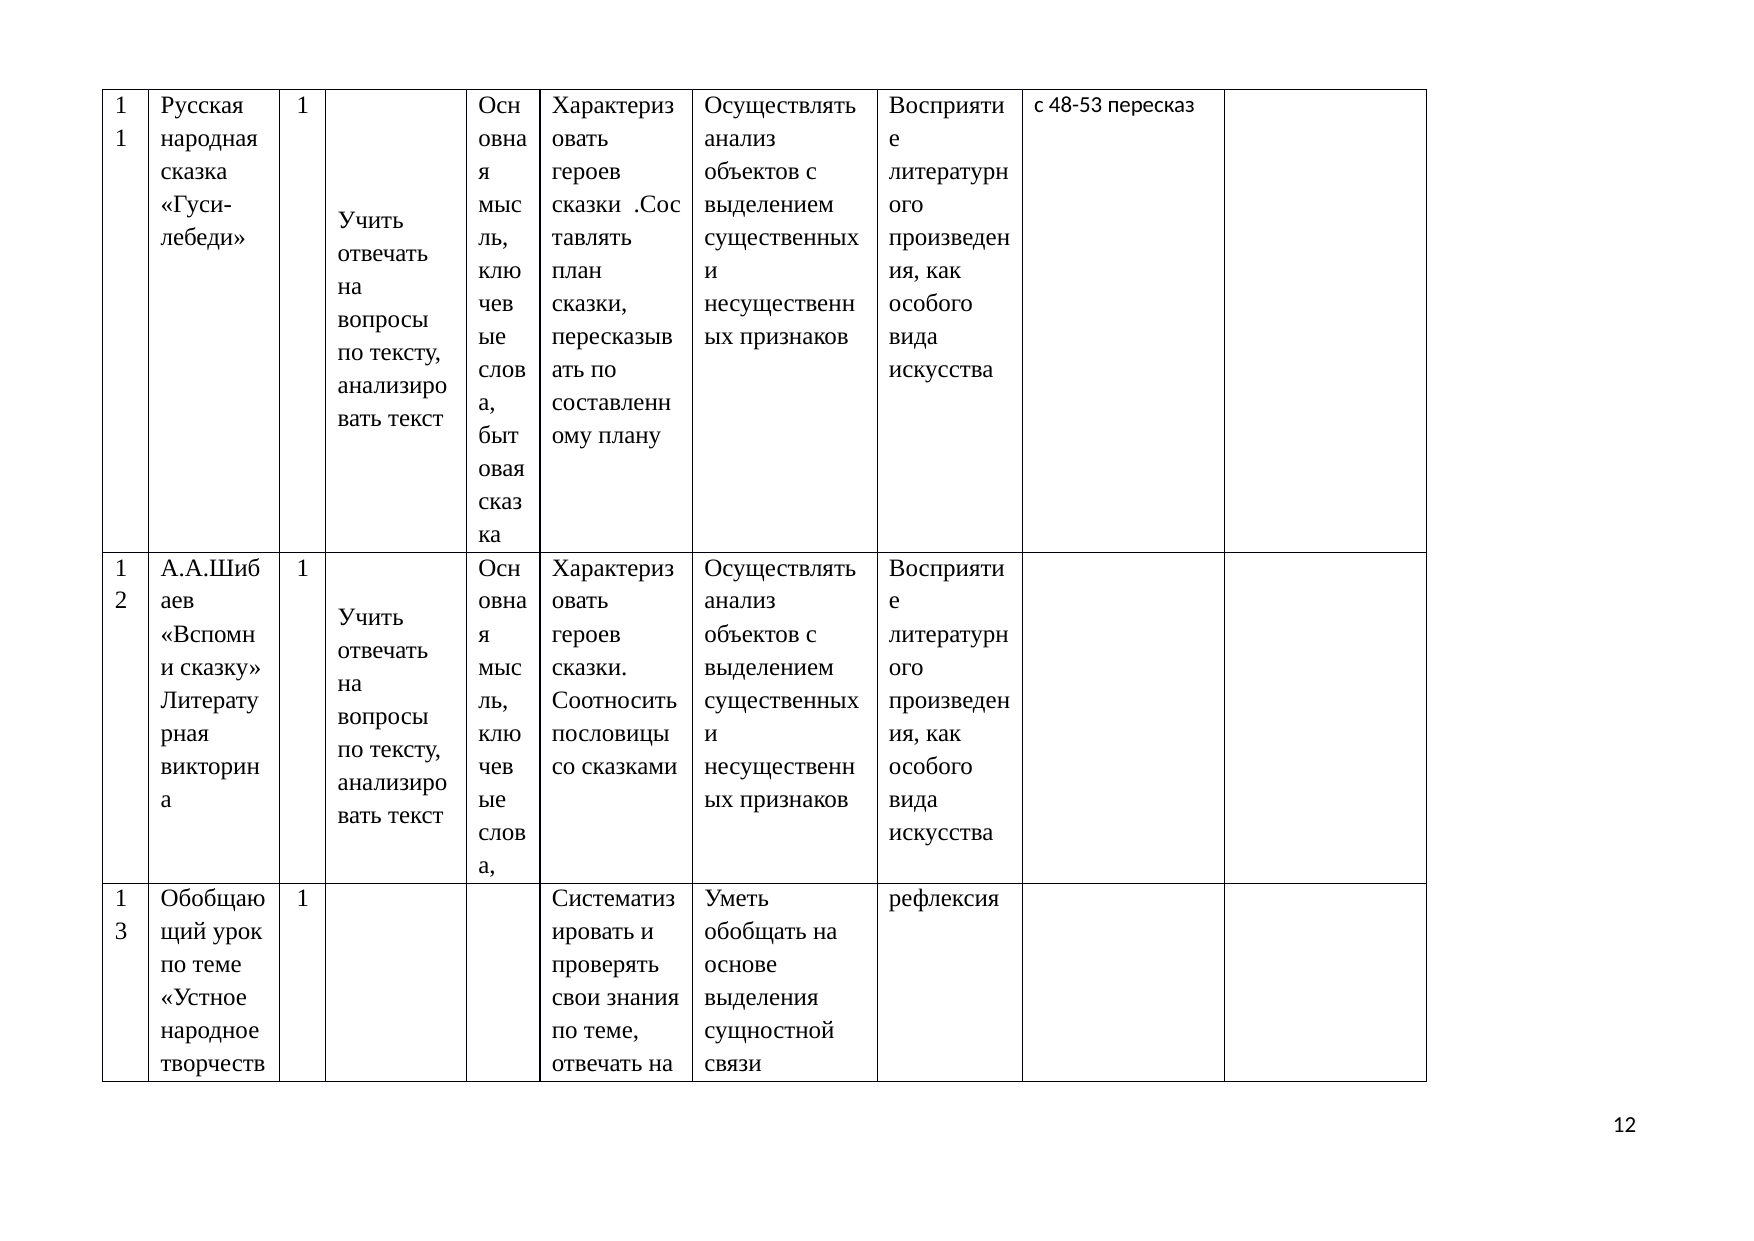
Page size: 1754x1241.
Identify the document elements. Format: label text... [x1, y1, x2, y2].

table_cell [149, 884, 279, 1081]
table_cell Русская народная сказка «Гуси-лебеди» [149, 90, 279, 552]
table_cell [541, 90, 692, 552]
table_cell А.А.Шибаев «Вспомни сказку» Литературная викторина [149, 553, 279, 882]
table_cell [693, 90, 877, 552]
table_cell 1 [280, 90, 325, 552]
table_cell Основная мысль, ключевые слова, [467, 553, 539, 882]
table_cell 13 [103, 884, 148, 1081]
table_cell Учить отвечать на вопросы по тексту, анализировать текст [326, 90, 466, 552]
table_cell 11 [103, 90, 148, 552]
table_cell [1225, 553, 1426, 882]
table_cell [693, 884, 877, 1081]
table_cell 1 [280, 553, 325, 882]
table_cell [1225, 90, 1426, 552]
table_cell [467, 884, 539, 1081]
table_cell рефлексия [878, 884, 1022, 1081]
table_cell [326, 884, 466, 1081]
table_cell Осуществлять анализ объектов с выделением существенных и несущественных признаков [693, 553, 877, 882]
table_cell с 48-53 пересказ [1023, 90, 1224, 552]
table_cell Учить отвечать на вопросы по тексту, анализировать текст [326, 553, 466, 882]
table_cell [467, 90, 539, 552]
table_cell [1023, 553, 1224, 882]
table_cell 12 [103, 553, 148, 882]
table_cell Характеризовать героев сказки. Соотносить пословицы со сказками [541, 553, 692, 882]
table_cell [1023, 884, 1224, 1081]
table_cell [541, 884, 692, 1081]
table_cell 1 [280, 884, 325, 1081]
table_cell Восприятие литературного произведения, как особого вида искусства [878, 553, 1022, 882]
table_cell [878, 90, 1022, 552]
table_cell [1225, 884, 1426, 1081]
